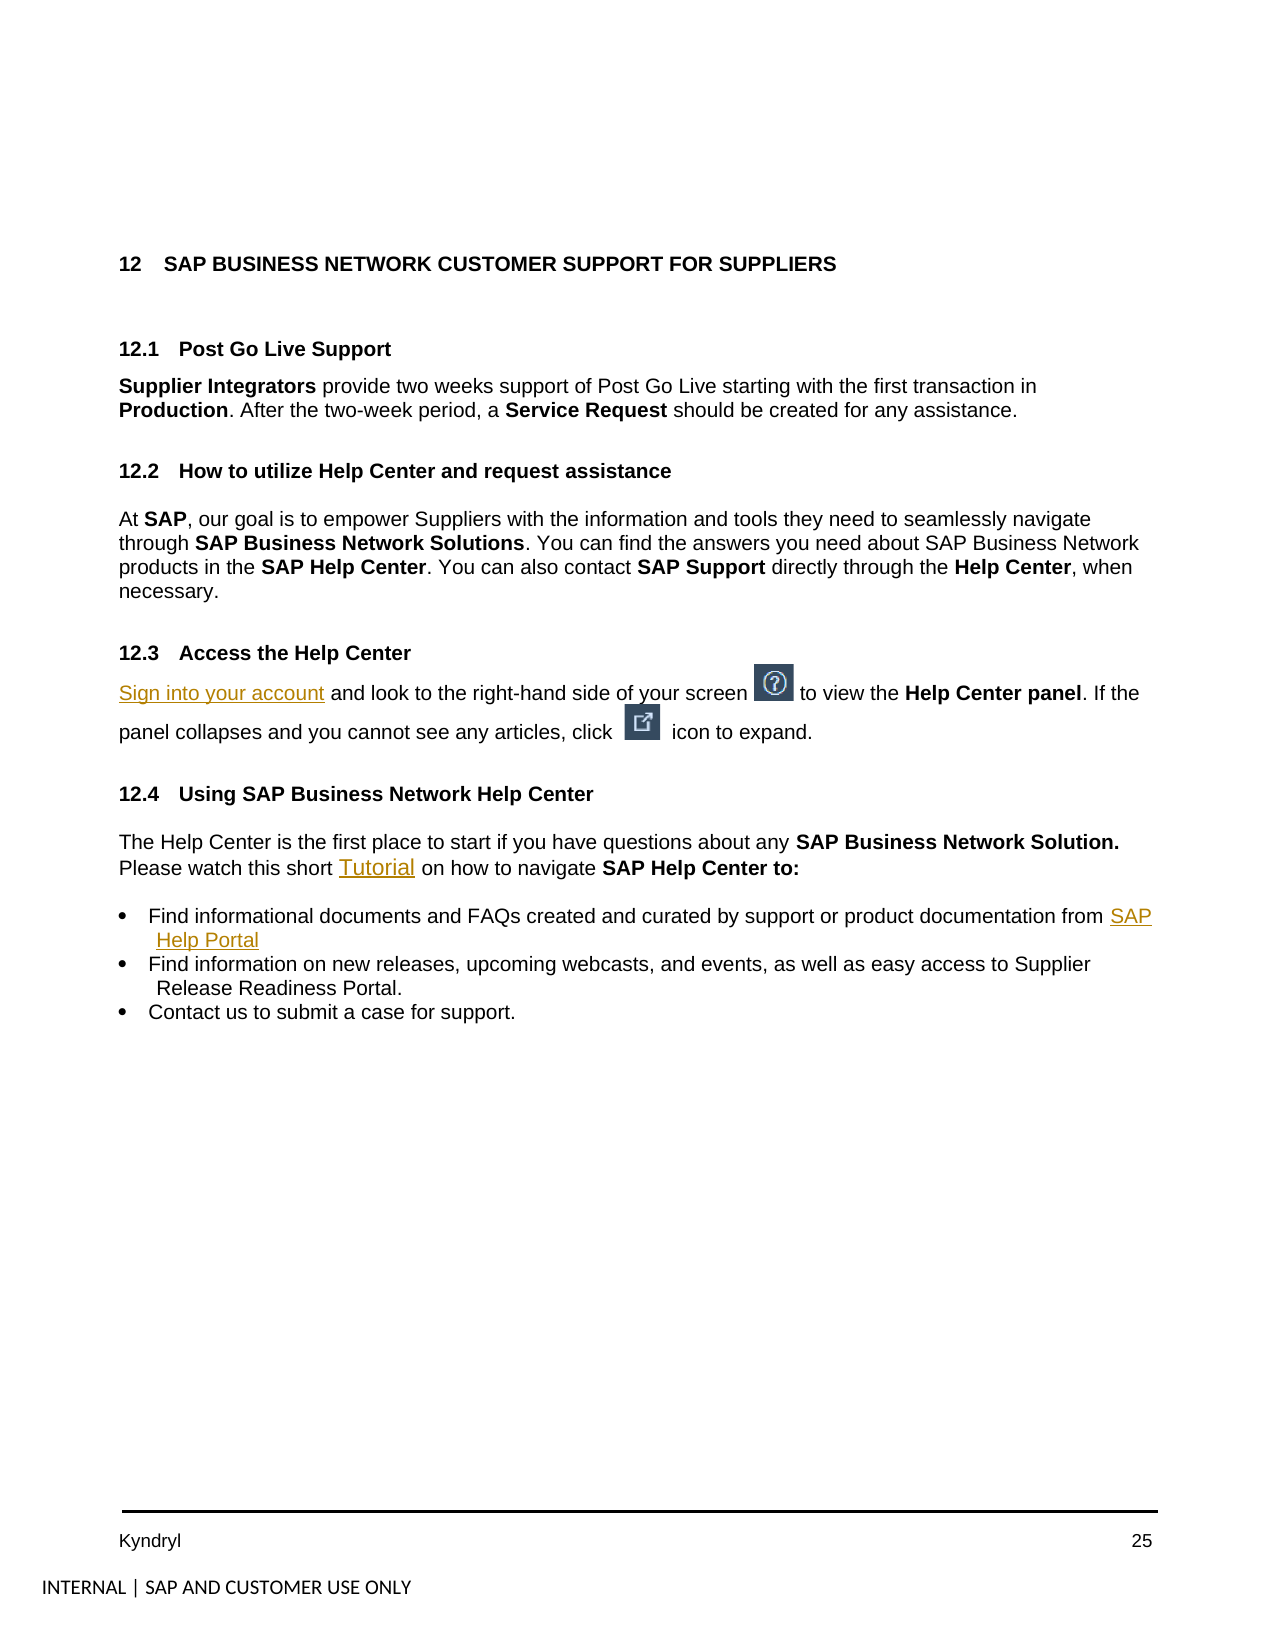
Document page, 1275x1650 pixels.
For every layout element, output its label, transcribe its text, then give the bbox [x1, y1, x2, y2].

text Please watch this short Tutorial on how to navigate SAP Help Center to: [118, 853, 1156, 880]
text At SAP, our goal is to empower Suppliers with the information and tools they need to seamlessly navigate through SAP Business Network Solutions. You can find the answers you need about SAP Business Network products in the SAP Help Center. You can also contact SAP Support directly through the Help Center, when necessary. [118, 507, 1156, 603]
subtitle Post Go Live Support [118, 337, 1156, 361]
subtitle How to utilize Help Center and request assistance [118, 459, 1156, 483]
list Contact us to submit a case for support. [118, 1000, 1156, 1024]
subtitle Using SAP Business Network Help Center [118, 782, 1156, 806]
text Supplier Integrators provide two weeks support of Post Go Live starting with the first transaction in Production. After the two-week period, a Service Request should be created for any assistance. [118, 374, 1156, 422]
picture [624, 704, 661, 740]
list Find information on new releases, upcoming webcasts, and events, as well as easy access to Supplier Release Readiness Portal. [118, 952, 1156, 1000]
subtitle Access the Help Center [118, 640, 1156, 664]
text Sign into your account and look to the right-hand side of your screen to view the Help Center panel. If the panel collapses and you cannot see any articles, click icon to expand. [118, 664, 1156, 744]
list Find informational documents and FAQs created and curated by support or product documentation from SAP Help Portal [118, 904, 1156, 952]
text The Help Center is the first place to start if you have questions about any SAP Business Network Solution. [118, 829, 1156, 853]
picture [754, 664, 794, 701]
subtitle SAP Business Network customer support for Suppliers [118, 252, 1156, 276]
